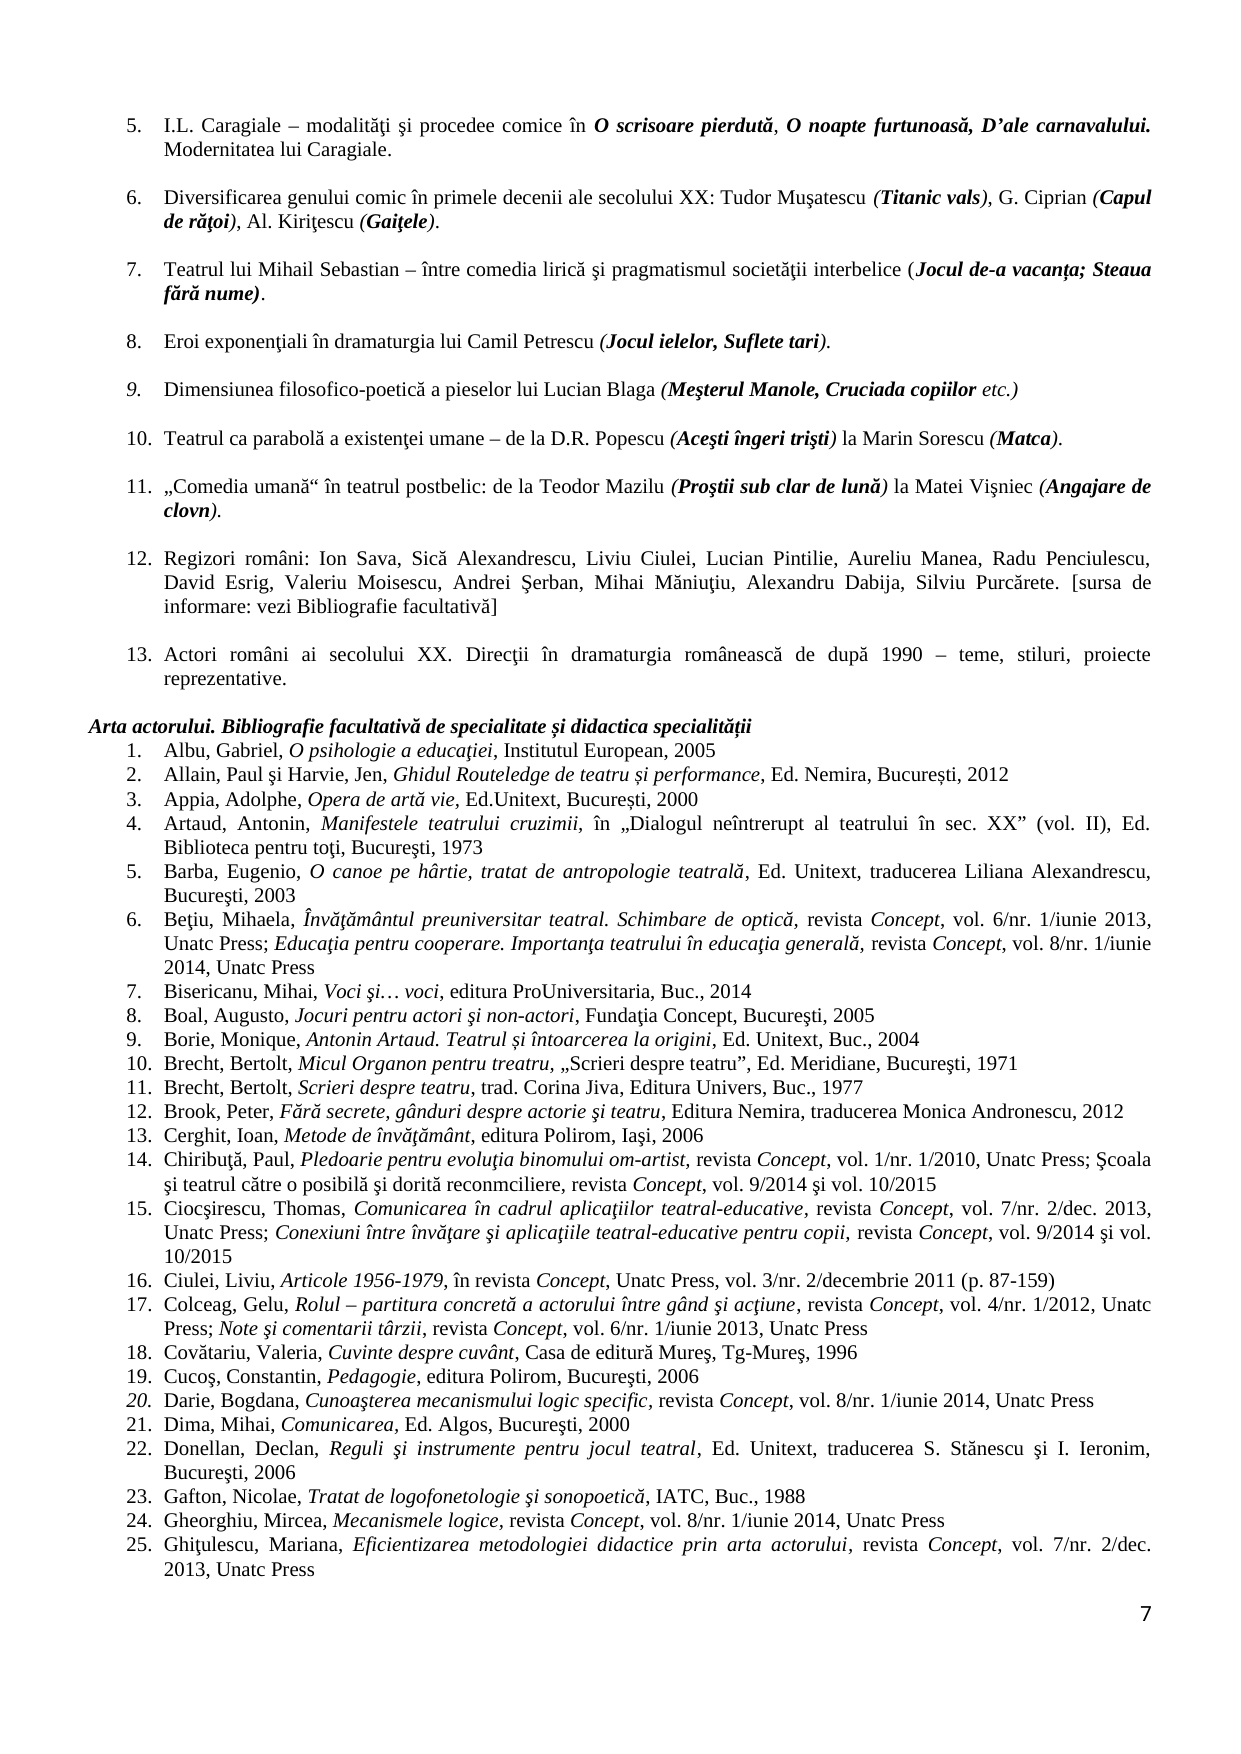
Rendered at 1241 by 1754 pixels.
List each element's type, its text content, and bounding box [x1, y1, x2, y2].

list Beţiu, Mihaela, Învăţământul preuniversitar teatral. Schimbare de optică, revista Concept, vol. 6/nr. 1/iunie 2013, Unatc Press; Educaţia pentru cooperare. Importanţa teatrului în educaţia generală, revista Concept, vol. 8/nr. 1/iunie 2014, Unatc Press [126, 907, 1152, 979]
list Bisericanu, Mihai, Voci şi… voci, editura ProUniversitaria, Buc., 2014 [126, 979, 1152, 1003]
list Regizori români: Ion Sava, Sică Alexandrescu, Liviu Ciulei, Lucian Pintilie, Aureliu Manea, Radu Penciulescu, David Esrig, Valeriu Moisescu, Andrei Şerban, Mihai Măniuţiu, Alexandru Dabija, Silviu Purcărete. [sursa de informare: vezi Bibliografie facultativă] [126, 546, 1152, 618]
list Ciocşirescu, Thomas, Comunicarea în cadrul aplicaţiilor teatral-educative, revista Concept, vol. 7/nr. 2/dec. 2013, Unatc Press; Conexiuni între învăţare şi aplicaţiile teatral-educative pentru copii, revista Concept, vol. 9/2014 şi vol. 10/2015 [126, 1196, 1152, 1268]
list Artaud, Antonin, Manifestele teatrului cruzimii, în „Dialogul neîntrerupt al teatrului în sec. XX” (vol. II), Ed. Biblioteca pentru toţi, Bucureşti, 1973 [126, 811, 1152, 859]
list Brecht, Bertolt, Scrieri despre teatru, trad. Corina Jiva, Editura Univers, Buc., 1977 [126, 1075, 1152, 1099]
list Colceag, Gelu, Rolul – partitura concretă a actorului între gând şi acţiune, revista Concept, vol. 4/nr. 1/2012, Unatc Press; Note şi comentarii târzii, revista Concept, vol. 6/nr. 1/iunie 2013, Unatc Press [126, 1292, 1152, 1340]
list Diversificarea genului comic în primele decenii ale secolului XX: Tudor Muşatescu (Titanic vals), G. Ciprian (Capul de răţoi), Al. Kiriţescu (Gaiţele). [126, 185, 1152, 233]
list Chiribuţă, Paul, Pledoarie pentru evoluţia binomului om-artist, revista Concept, vol. 1/nr. 1/2010, Unatc Press; Şcoala şi teatrul către o posibilă şi dorită reconmciliere, revista Concept, vol. 9/2014 şi vol. 10/2015 [126, 1147, 1152, 1196]
list Boal, Augusto, Jocuri pentru actori şi non-actori, Fundaţia Concept, Bucureşti, 2005 [126, 1003, 1152, 1027]
list Albu, Gabriel, O psihologie a educaţiei, Institutul European, 2005 [126, 738, 1152, 762]
list Allain, Paul şi Harvie, Jen, Ghidul Routeledge de teatru și performance, Ed. Nemira, București, 2012 [126, 762, 1152, 786]
list Cerghit, Ioan, Metode de învăţământ, editura Polirom, Iaşi, 2006 [126, 1123, 1152, 1147]
list Appia, Adolphe, Opera de artă vie, Ed.Unitext, București, 2000 [126, 786, 1152, 811]
list Borie, Monique, Antonin Artaud. Teatrul și întoarcerea la origini, Ed. Unitext, Buc., 2004 [126, 1027, 1152, 1051]
list Gafton, Nicolae, Tratat de logofonetologie şi sonopoetică, IATC, Buc., 1988 [126, 1484, 1152, 1508]
list „Comedia umană“ în teatrul postbelic: de la Teodor Mazilu (Proştii sub clar de lună) la Matei Vişniec (Angajare de clovn). [126, 474, 1152, 522]
list Brook, Peter, Fără secrete, gânduri despre actorie şi teatru, Editura Nemira, traducerea Monica Andronescu, 2012 [126, 1099, 1152, 1123]
list I.L. Caragiale – modalităţi şi procedee comice în O scrisoare pierdută, O noapte furtunoasă, D’ale carnavalului. Modernitatea lui Caragiale. [126, 113, 1152, 161]
list Barba, Eugenio, O canoe pe hârtie, tratat de antropologie teatrală, Ed. Unitext, traducerea Liliana Alexandrescu, Bucureşti, 2003 [126, 859, 1152, 907]
list Cucoş, Constantin, Pedagogie, editura Polirom, Bucureşti, 2006 [126, 1364, 1152, 1388]
text Arta actorului. Bibliografie facultativă de specialitate și didactica specialității [89, 714, 1152, 738]
list Teatrul lui Mihail Sebastian – între comedia lirică şi pragmatismul societăţii interbelice (Jocul de-a vacanța; Steaua fără nume). [126, 257, 1152, 305]
list Ghiţulescu, Mariana, Eficientizarea metodologiei didactice prin arta actorului, revista Concept, vol. 7/nr. 2/dec. 2013, Unatc Press [126, 1532, 1152, 1581]
list Actori români ai secolului XX. Direcţii în dramaturgia românească de după 1990 – teme, stiluri, proiecte reprezentative. [126, 642, 1152, 690]
list Donellan, Declan, Reguli şi instrumente pentru jocul teatral, Ed. Unitext, traducerea S. Stănescu şi I. Ieronim, Bucureşti, 2006 [126, 1436, 1152, 1484]
list Ciulei, Liviu, Articole 1956-1979, în revista Concept, Unatc Press, vol. 3/nr. 2/decembrie 2011 (p. 87-159) [126, 1268, 1152, 1292]
list Dimensiunea filosofico-poetică a pieselor lui Lucian Blaga (Meşterul Manole, Cruciada copiilor etc.) [126, 377, 1152, 401]
list Dima, Mihai, Comunicarea, Ed. Algos, Bucureşti, 2000 [126, 1412, 1152, 1436]
list Covătariu, Valeria, Cuvinte despre cuvânt, Casa de editură Mureş, Tg-Mureş, 1996 [126, 1340, 1152, 1364]
list Teatrul ca parabolă a existenţei umane – de la D.R. Popescu (Aceşti îngeri trişti) la Marin Sorescu (Matca). [126, 426, 1152, 449]
list Darie, Bogdana, Cunoaşterea mecanismului logic specific, revista Concept, vol. 8/nr. 1/iunie 2014, Unatc Press [126, 1388, 1152, 1412]
list Eroi exponenţiali în dramaturgia lui Camil Petrescu (Jocul ielelor, Suflete tari). [126, 329, 1152, 353]
list Brecht, Bertolt, Micul Organon pentru treatru, „Scrieri despre teatru”, Ed. Meridiane, Bucureşti, 1971 [126, 1051, 1152, 1075]
list Gheorghiu, Mircea, Mecanismele logice, revista Concept, vol. 8/nr. 1/iunie 2014, Unatc Press [126, 1508, 1152, 1532]
